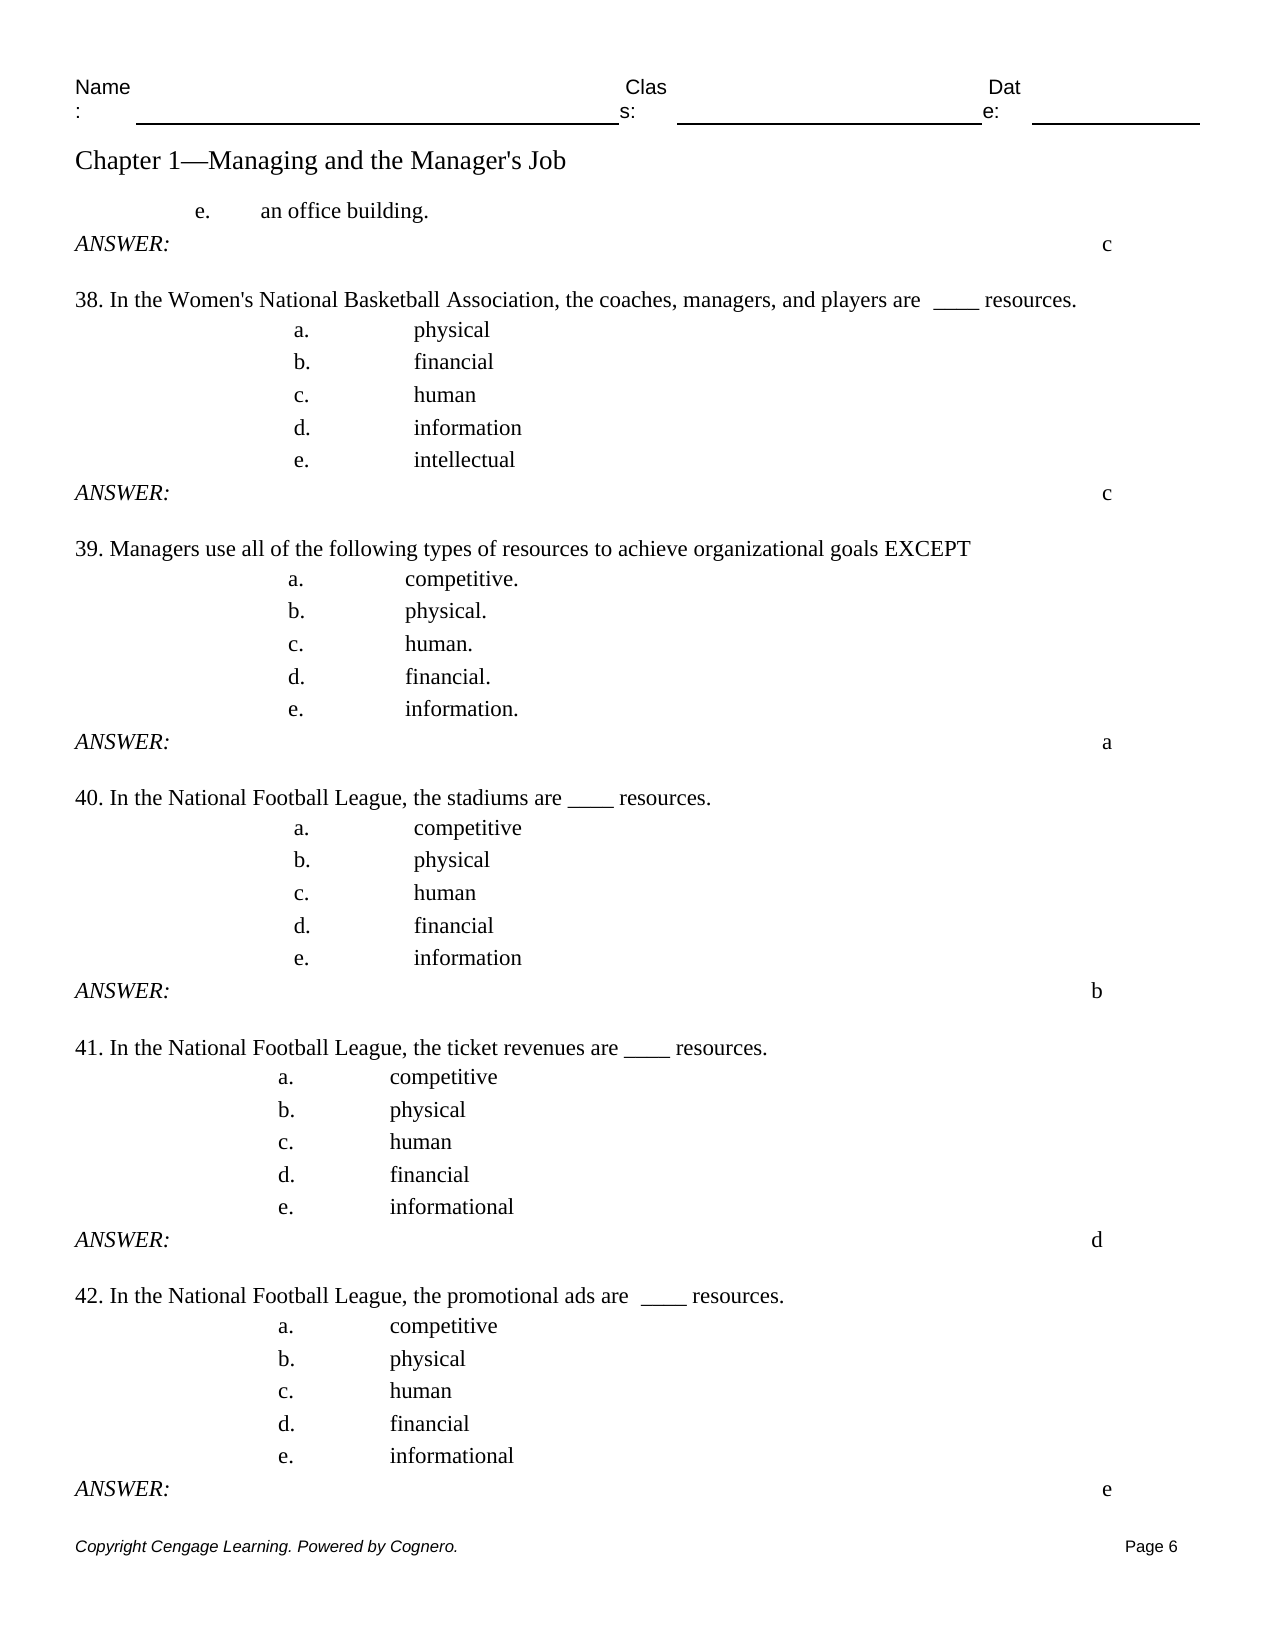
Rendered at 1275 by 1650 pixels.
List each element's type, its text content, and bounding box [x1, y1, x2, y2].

table_header 41. In the National Football League, the ticket revenues are ____ resources. [75, 1034, 1200, 1256]
table_header 42. In the National Football League, the promotional ads are ____ resources. [75, 1283, 1200, 1505]
table_header 40. In the National Football League, the stadiums are ____ resources. [75, 785, 1200, 1007]
table_header 39. Managers use all of the following types of resources to achieve organizational goals EXCEPT [75, 535, 1200, 757]
table_header 38. In the Women's National Basketball Association, the coaches, managers, and players are ____ resources. [75, 286, 1200, 508]
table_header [75, 194, 1200, 259]
